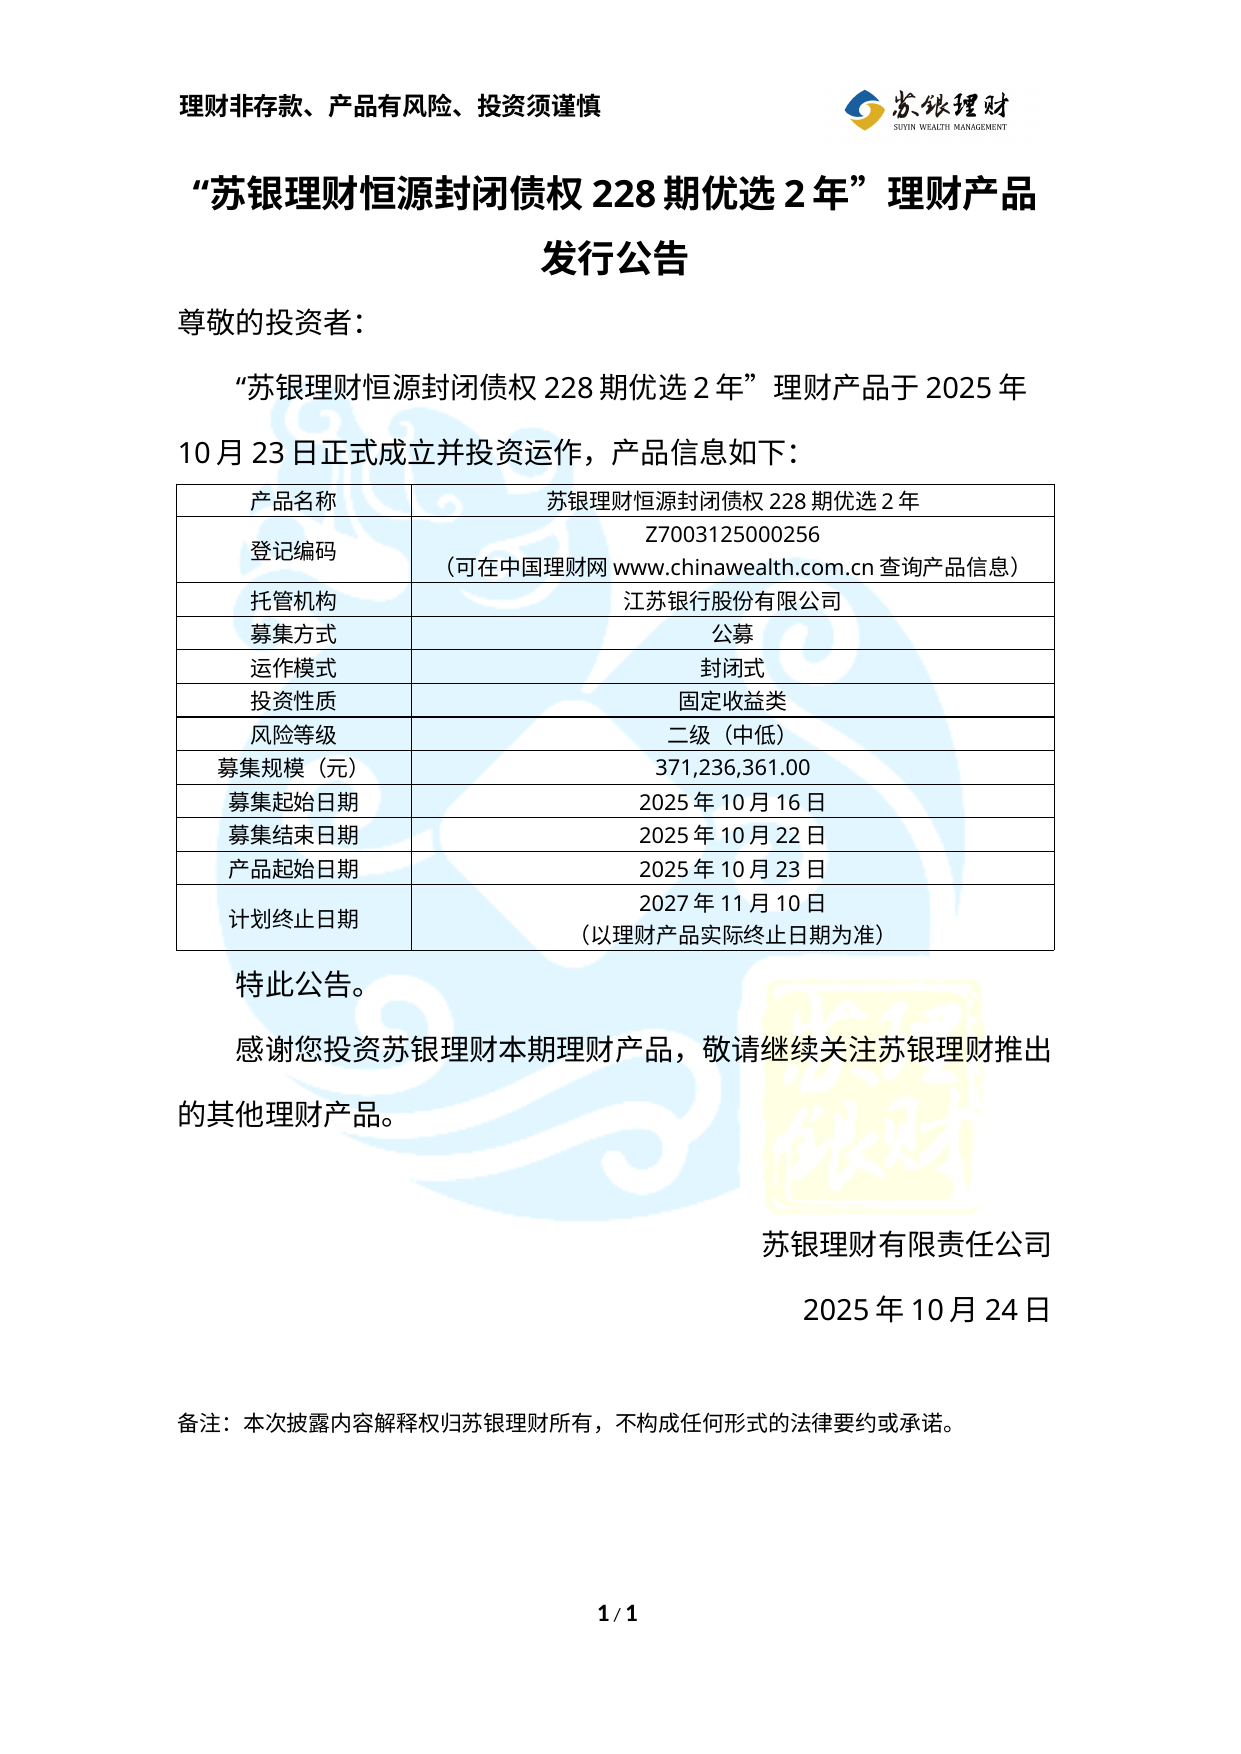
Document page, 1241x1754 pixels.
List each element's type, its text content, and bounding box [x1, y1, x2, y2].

table_cell 二级（中低） [412, 718, 1054, 750]
text “苏银理财恒源封闭债权228期优选2年”理财产品于2025年10月23日正式成立并投资运作，产品信息如下： [177, 353, 1053, 483]
table_cell 登记编码 [177, 517, 411, 582]
table_cell 公募 [412, 617, 1054, 649]
table_cell 2025年10月23日 [412, 852, 1054, 884]
table_cell 运作模式 [177, 650, 411, 683]
table_cell 计划终止日期 [177, 885, 411, 950]
text 感谢您投资苏银理财本期理财产品，敬请继续关注苏银理财推出的其他理财产品。 [177, 1015, 1053, 1145]
table_cell 封闭式 [412, 650, 1054, 683]
table_cell 2027年11月10日 （以理财产品实际终止日期为准） [412, 885, 1054, 950]
table_cell 募集起始日期 [177, 785, 411, 817]
text 尊敬的投资者： [177, 288, 1053, 353]
table_cell 募集规模（元） [177, 751, 411, 783]
table_cell 投资性质 [177, 684, 411, 716]
text 备注：本次披露内容解释权归苏银理财所有，不构成任何形式的法律要约或承诺。 [177, 1405, 1053, 1438]
text “苏银理财恒源封闭债权228期优选2年”理财产品发行公告 [177, 158, 1053, 288]
table_cell 风险等级 [177, 718, 411, 750]
table_cell 产品起始日期 [177, 852, 411, 884]
text 苏银理财有限责任公司 [177, 1210, 1053, 1275]
table_cell 募集结束日期 [177, 818, 411, 851]
table_cell 募集方式 [177, 617, 411, 649]
table_header 产品名称 [177, 485, 411, 516]
table_cell 固定收益类 [412, 684, 1054, 716]
text 特此公告。 [177, 951, 1053, 1015]
text 2025年10月24日 [177, 1275, 1053, 1340]
picture [820, 73, 1039, 143]
table_cell Z7003125000256 （可在中国理财网www.chinawealth.com.cn查询产品信息） [412, 517, 1054, 582]
table_cell 2025年10月22日 [412, 818, 1054, 851]
table_header 苏银理财恒源封闭债权228期优选2年 [412, 485, 1054, 516]
table_cell 江苏银行股份有限公司 [412, 583, 1054, 616]
table_cell 托管机构 [177, 583, 411, 616]
table_cell 371,236,361.00 [412, 751, 1054, 783]
table_cell 2025年10月16日 [412, 785, 1054, 817]
